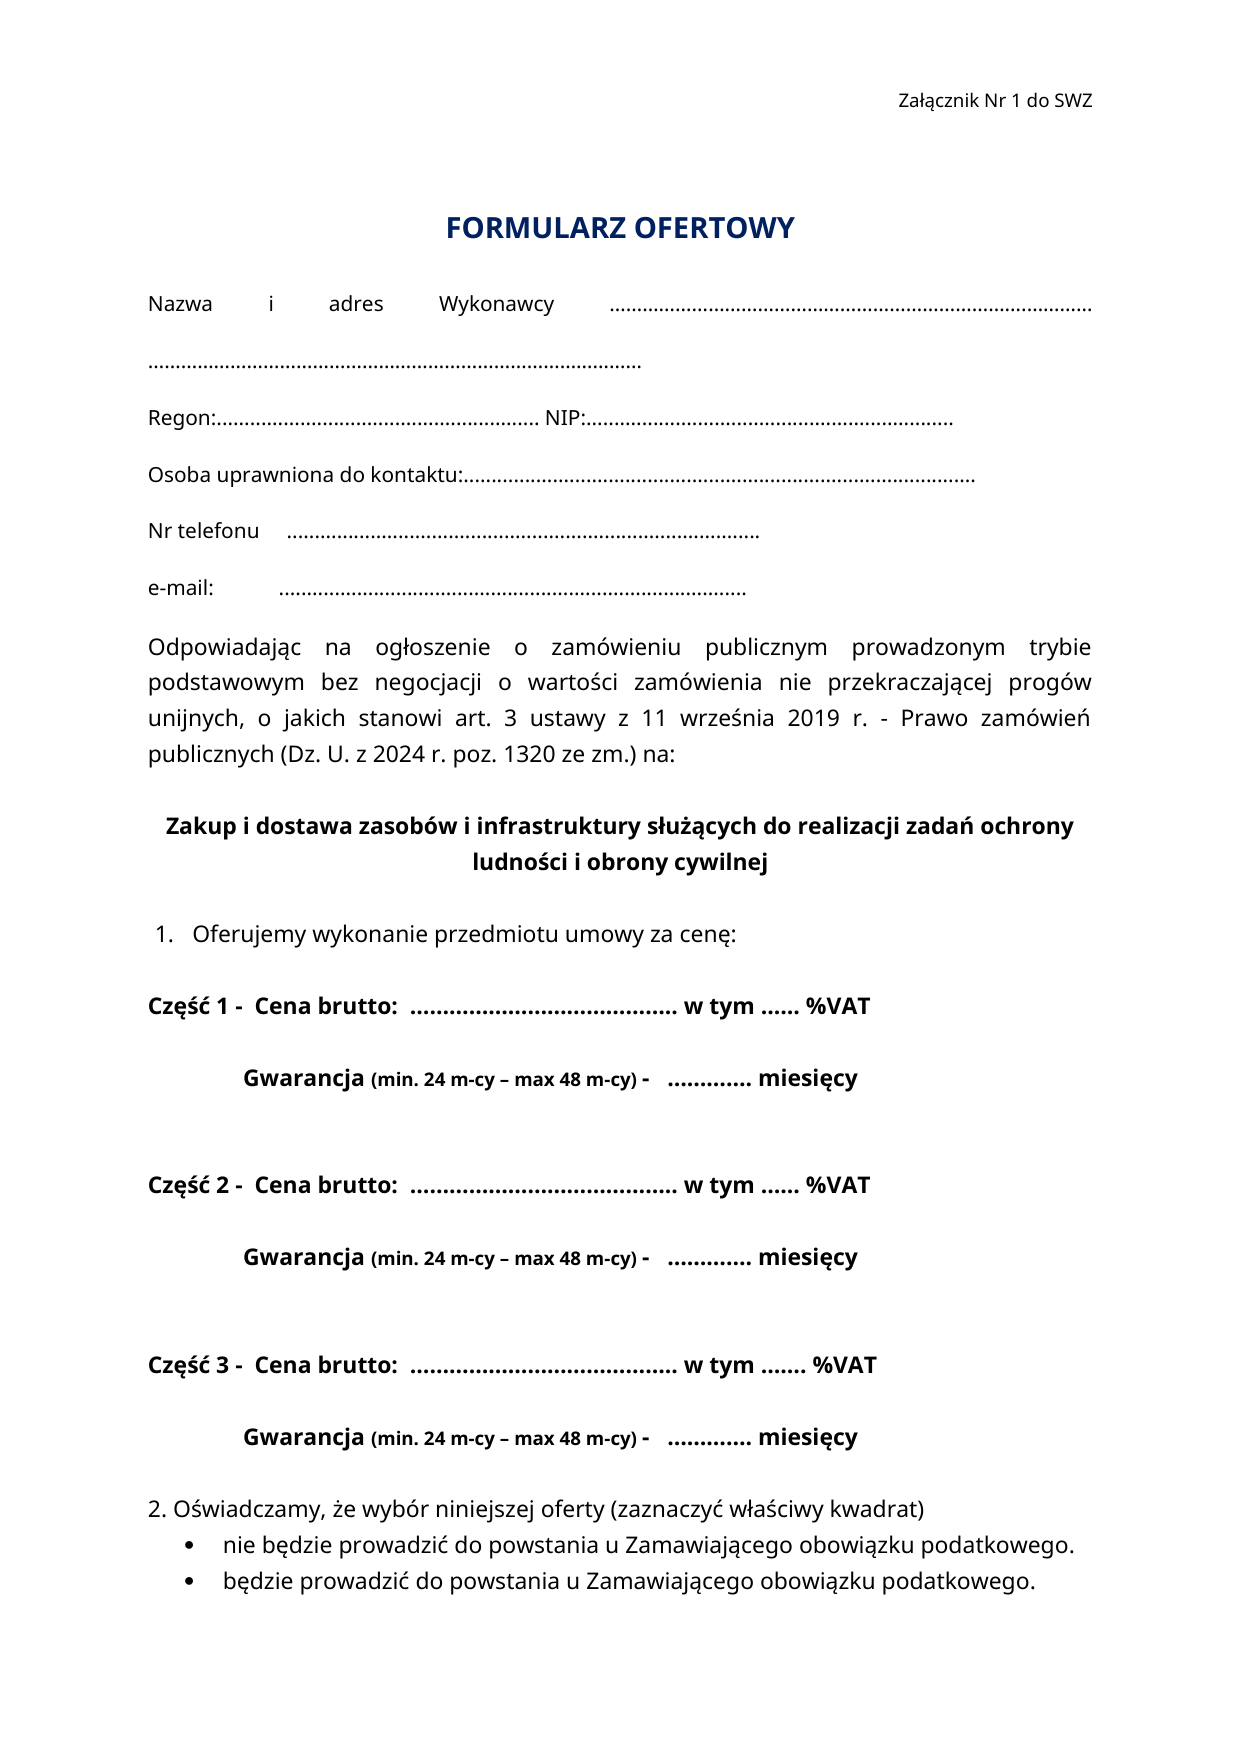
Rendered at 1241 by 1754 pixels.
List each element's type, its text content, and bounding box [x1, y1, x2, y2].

text Część 2 - Cena brutto: ………………………………….. w tym …... %VAT [148, 1169, 1093, 1201]
text Część 3 - Cena brutto: ………………………………….. w tym ……. %VAT [148, 1349, 1093, 1380]
text Gwarancja (min. 24 m-cy – max 48 m-cy) - …………. miesięcy [148, 1062, 1093, 1093]
list Oferujemy wykonanie przedmiotu umowy za cenę: [154, 918, 1093, 949]
text e-mail: .................................................................................... [148, 573, 1093, 602]
text Zakup i dostawa zasobów i infrastruktury służących do realizacji zadań ochrony ludności i obrony cywilnej [148, 810, 1093, 877]
text Gwarancja (min. 24 m-cy – max 48 m-cy) - …………. miesięcy [148, 1421, 1093, 1452]
text Regon:.......................................................... NIP:.................................................................. [148, 403, 1093, 431]
text 2. Oświadczamy, że wybór niniejszej oferty (zaznaczyć właściwy kwadrat) [148, 1493, 1093, 1524]
text FORMULARZ OFERTOWY [148, 208, 1093, 247]
list będzie prowadzić do powstania u Zamawiającego obowiązku podatkowego. [185, 1565, 1093, 1596]
text Osoba uprawniona do kontaktu:............................................................................................ [148, 460, 1093, 488]
text Nazwa i adres Wykonawcy ………………………………………………………………….………… ……………………………………………………………………………… [148, 289, 1093, 374]
text Załącznik Nr 1 do SWZ [148, 87, 1093, 113]
text Część 1 - Cena brutto: ………………………………….. w tym ..…. %VAT [148, 990, 1093, 1021]
text Odpowiadając na ogłoszenie o zamówieniu publicznym prowadzonym trybie podstawowym bez negocjacji o wartości zamówienia nie przekraczającej progów unijnych, o jakich stanowi art. 3 ustawy z 11 września 2019 r. - Prawo zamówień publicznych (Dz. U. z 2024 r. poz. 1320 ze zm.) na: [148, 630, 1093, 769]
list nie będzie prowadzić do powstania u Zamawiającego obowiązku podatkowego. [185, 1529, 1093, 1560]
text Nr telefonu ..................................................................................... [148, 517, 1093, 545]
text Gwarancja (min. 24 m-cy – max 48 m-cy) - …………. miesięcy [148, 1241, 1093, 1273]
